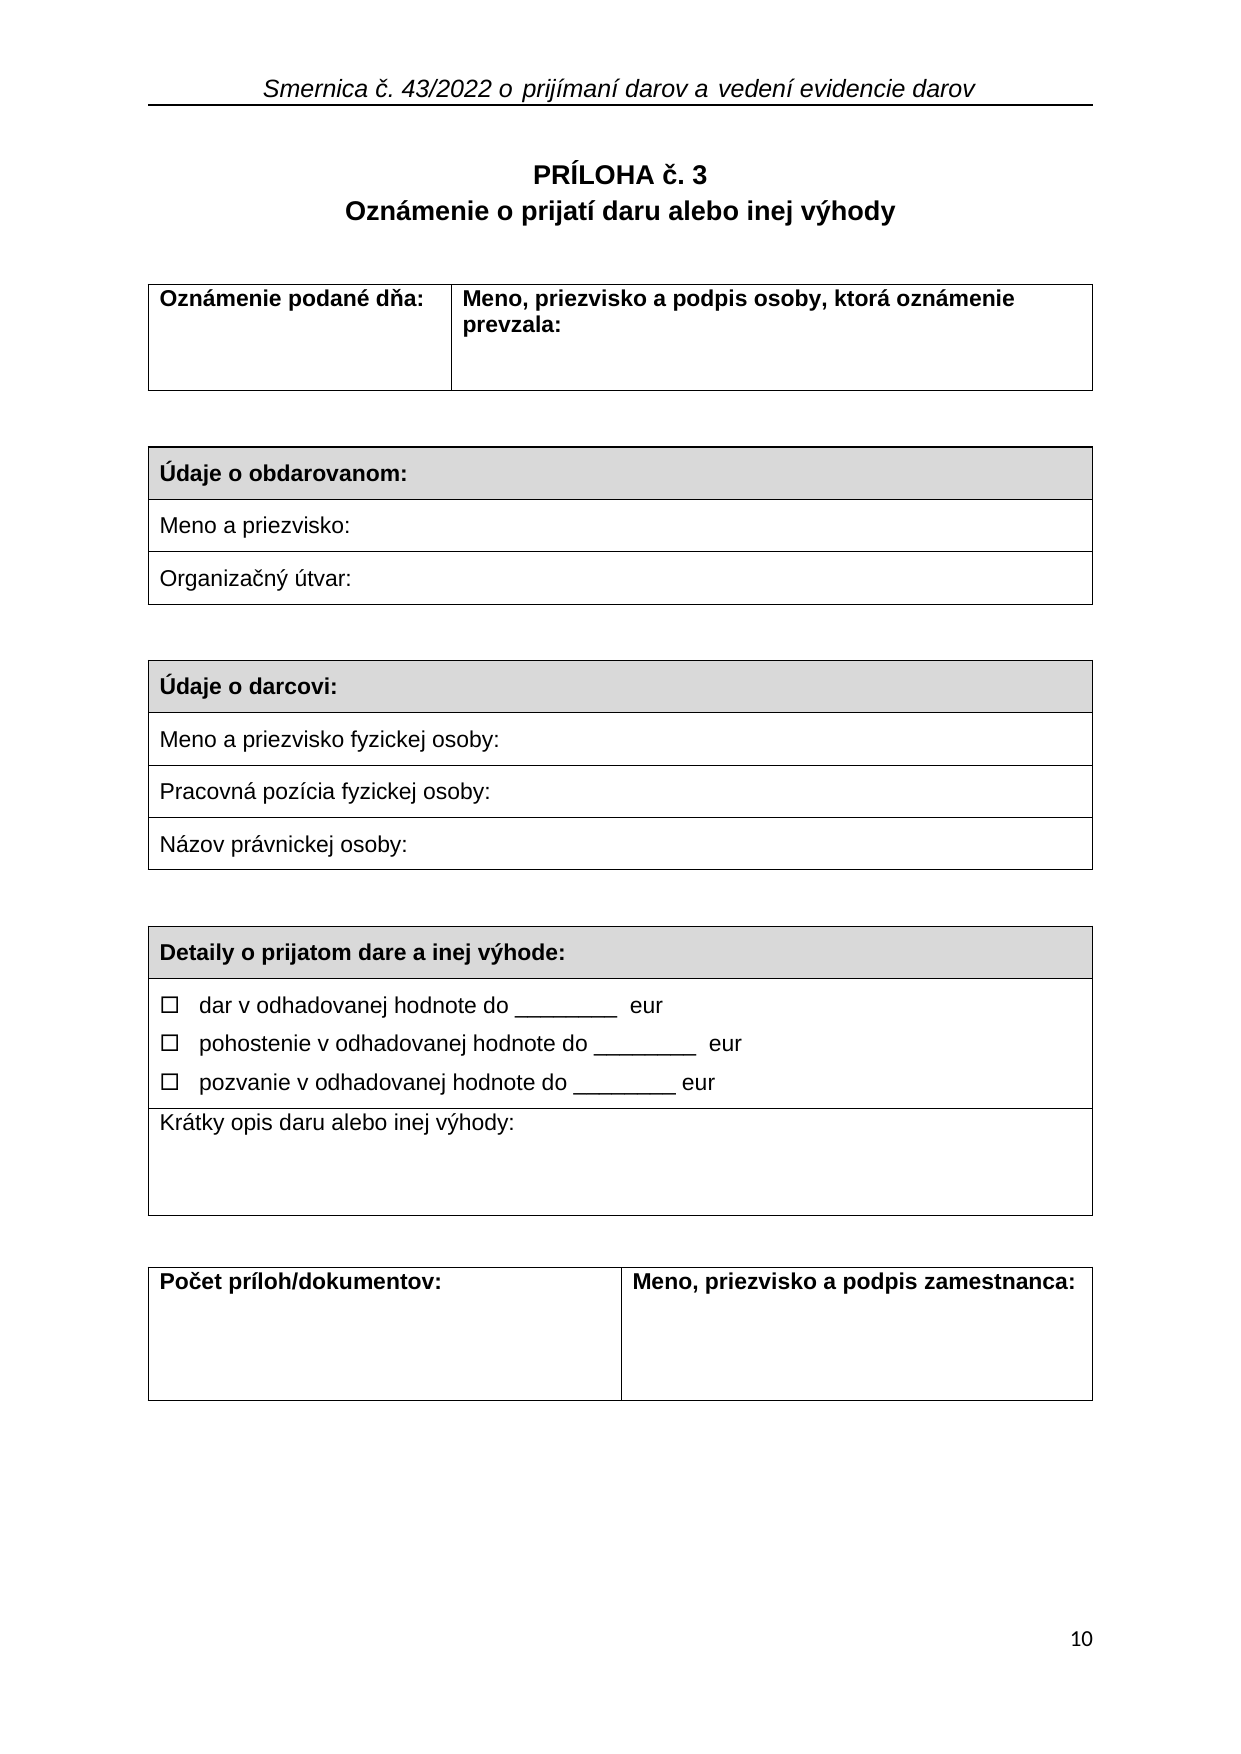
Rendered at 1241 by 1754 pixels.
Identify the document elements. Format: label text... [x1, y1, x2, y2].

table_header Oznámenie podané dňa: [149, 285, 451, 390]
table_header Meno, priezvisko a podpis osoby, ktorá oznámenie prevzala: [452, 285, 1092, 390]
table_header Údaje o obdarovanom: [149, 448, 1092, 499]
table_header Údaje o darcovi: [149, 661, 1092, 712]
table_cell Krátky opis daru alebo inej výhody: [149, 1109, 1092, 1214]
table_header Detaily o prijatom dare a inej výhode: [149, 927, 1092, 978]
table_cell Pracovná pozícia fyzickej osoby: [149, 766, 1092, 817]
table_cell Organizačný útvar: [149, 552, 1092, 603]
table_cell Názov právnickej osoby: [149, 818, 1092, 869]
table_cell dar v odhadovanej hodnote do ________ eur pohostenie v odhadovanej hodnote do ________ eur pozvanie v odhadovanej hodnote do ________ eur [149, 979, 1092, 1108]
subtitle PRÍLOHA č. 3 Oznámenie o prijatí daru alebo inej výhody [148, 159, 1093, 226]
table_cell Meno a priezvisko fyzickej osoby: [149, 713, 1092, 764]
table_header Počet príloh/dokumentov: [149, 1268, 621, 1399]
table_cell Meno a priezvisko: [149, 500, 1092, 551]
table_header Meno, priezvisko a podpis zamestnanca: [622, 1268, 1092, 1399]
